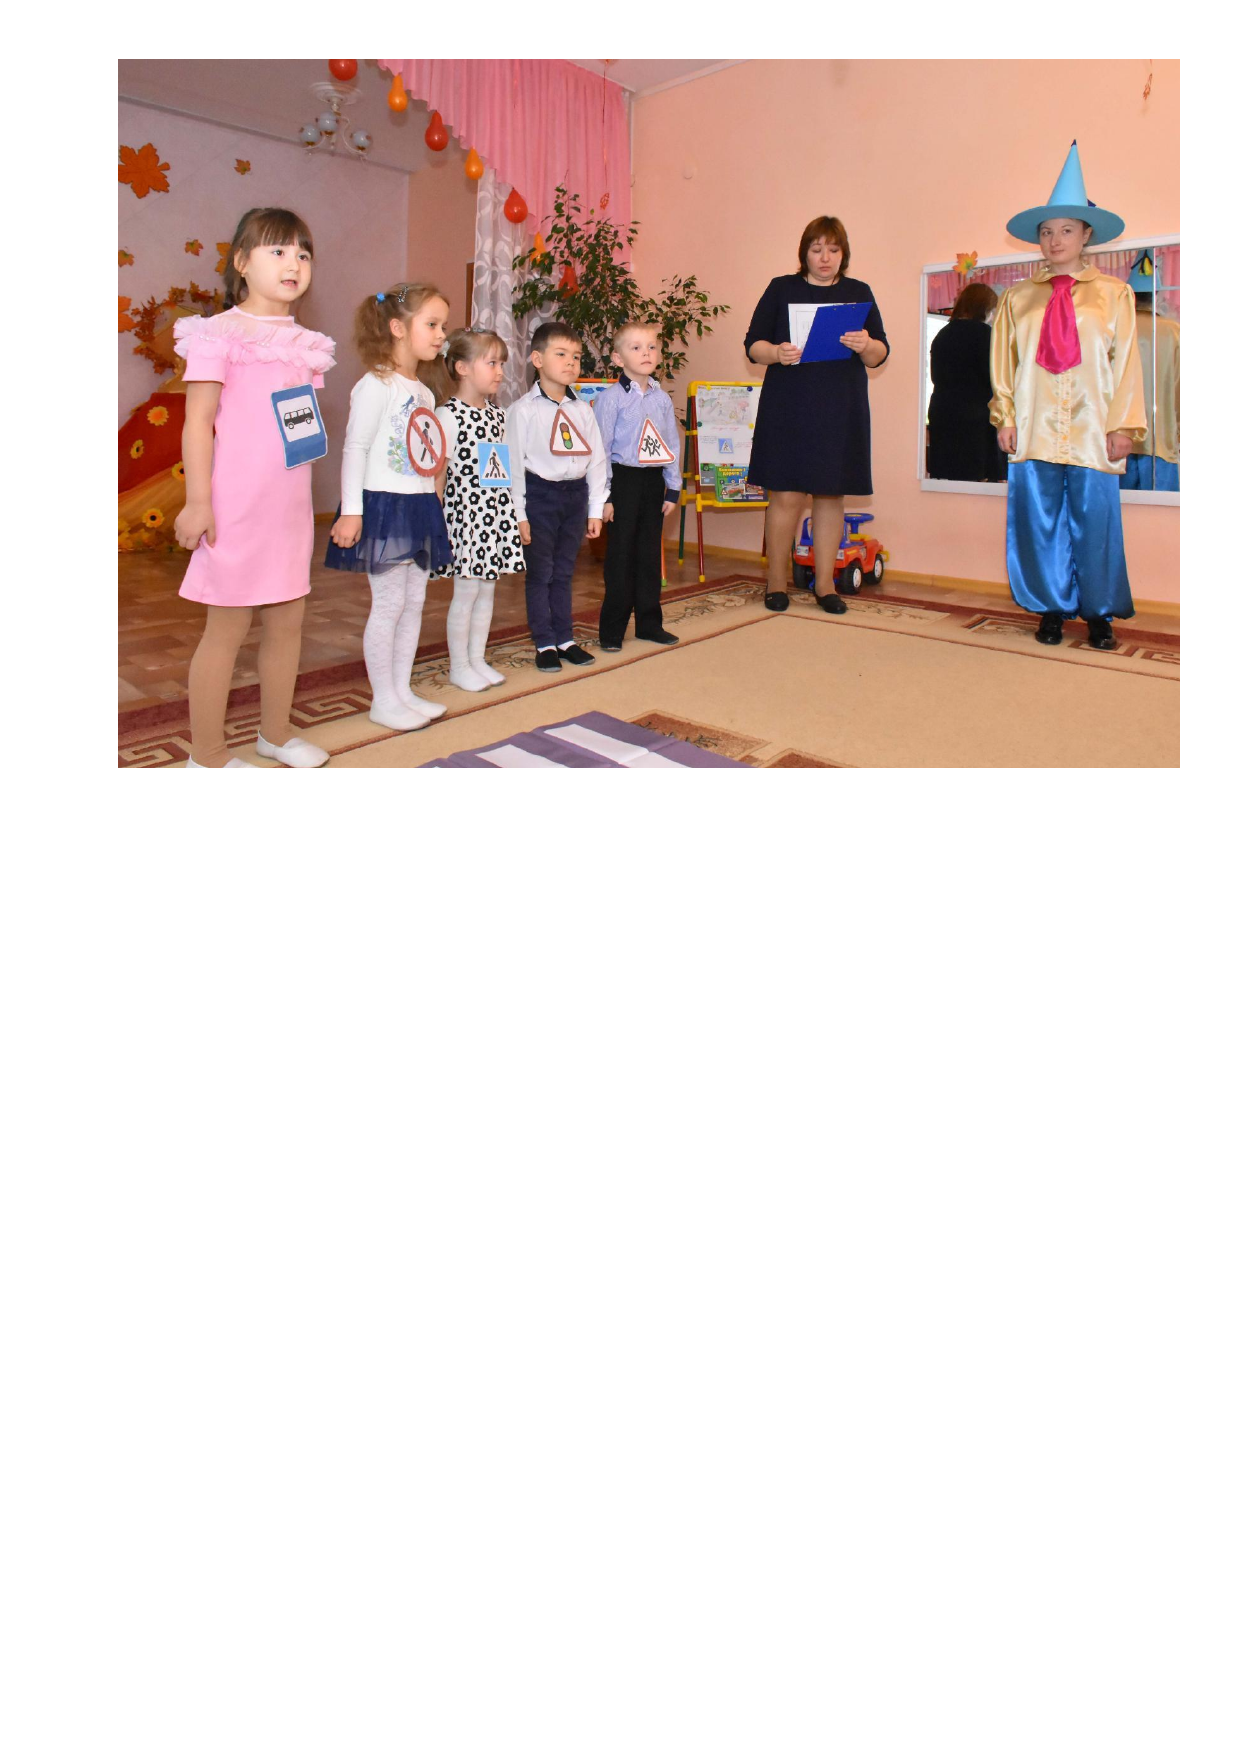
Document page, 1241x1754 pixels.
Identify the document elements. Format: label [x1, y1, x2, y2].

picture [118, 59, 1180, 768]
